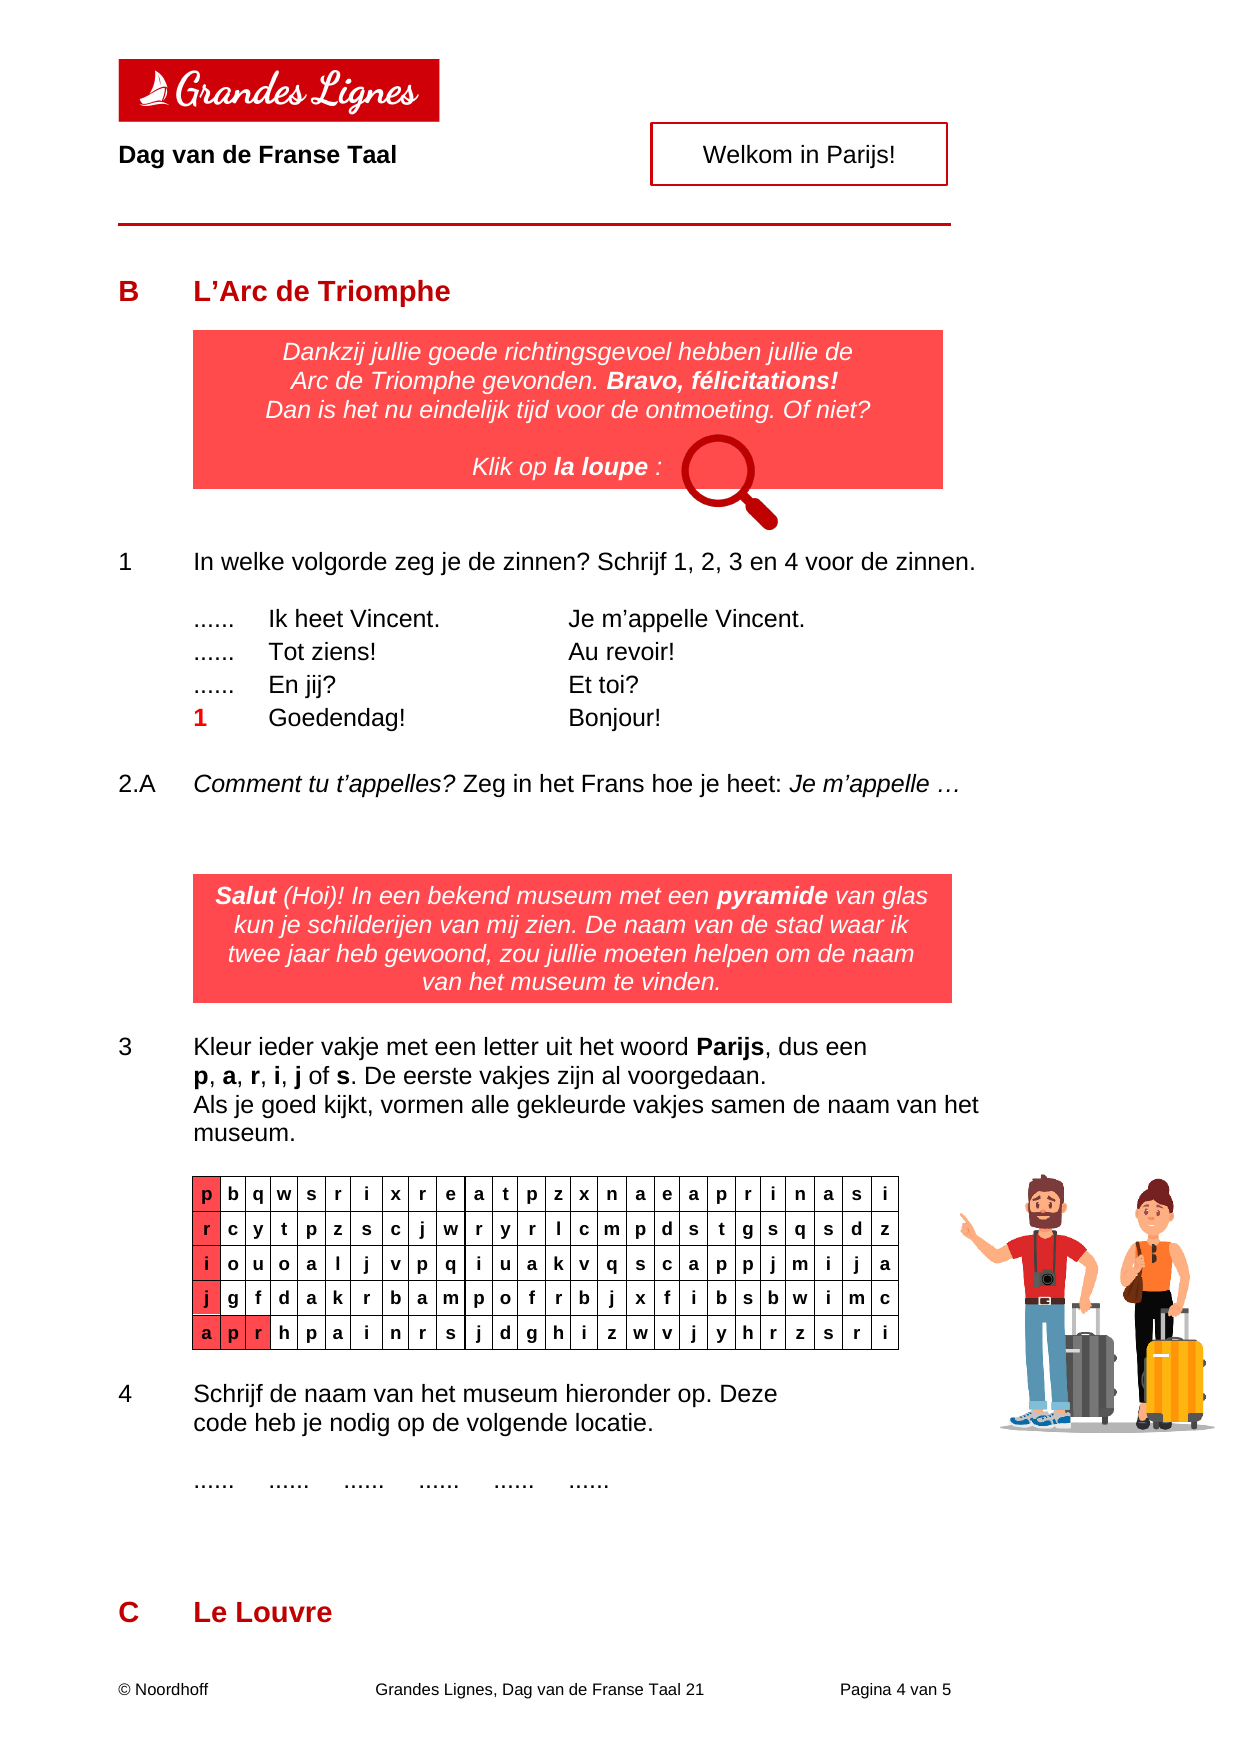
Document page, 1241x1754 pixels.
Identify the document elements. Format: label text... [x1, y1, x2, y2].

table_cell t [708, 1212, 735, 1245]
table_cell z [872, 1212, 898, 1245]
table_cell p [708, 1246, 735, 1280]
text 3 Kleur ieder vakje met een letter uit het woord Parijs, dus een [118, 1032, 1019, 1061]
table_header i [872, 1177, 898, 1211]
table_cell s [437, 1316, 464, 1349]
table_cell m [843, 1281, 871, 1314]
table_cell c [655, 1246, 679, 1280]
table_cell w [437, 1212, 464, 1245]
table_cell o [221, 1246, 245, 1280]
table_cell r [518, 1212, 545, 1245]
table_cell p [298, 1316, 325, 1349]
table_header s [843, 1177, 871, 1211]
table_header a [815, 1177, 842, 1211]
table_header q [246, 1177, 270, 1211]
text C Le Louvre [118, 1595, 803, 1628]
table_cell d [655, 1212, 679, 1245]
picture [671, 424, 788, 540]
table_cell i [872, 1316, 898, 1349]
table_cell p [466, 1281, 492, 1314]
table_cell l [546, 1212, 570, 1245]
table_cell k [546, 1246, 570, 1280]
table_header w [271, 1177, 297, 1211]
table_cell u [493, 1246, 517, 1280]
table_cell s [680, 1212, 707, 1245]
table_cell a [326, 1316, 350, 1349]
table_cell p [409, 1246, 436, 1280]
table_cell z [786, 1316, 814, 1349]
table_cell s [351, 1212, 382, 1245]
table_cell k [326, 1281, 350, 1314]
table_cell s [761, 1212, 785, 1245]
table_cell p [627, 1212, 654, 1245]
table_cell s [627, 1246, 654, 1280]
table_cell g [221, 1281, 245, 1314]
table_cell c [571, 1212, 597, 1245]
table_cell c [872, 1281, 898, 1314]
table_header x [383, 1177, 408, 1211]
text code heb je nodig op de volgende locatie. [118, 1408, 803, 1465]
table_header p [518, 1177, 545, 1211]
table_cell i [571, 1316, 597, 1349]
table_cell j [761, 1246, 785, 1280]
table_cell b [571, 1281, 597, 1314]
table_cell s [736, 1281, 760, 1314]
table_cell b [708, 1281, 735, 1314]
table_header e [655, 1177, 679, 1211]
table_cell j [409, 1212, 436, 1245]
table_cell i [466, 1246, 492, 1280]
table_cell i [815, 1281, 842, 1314]
table_cell h [736, 1316, 760, 1349]
table_cell p [221, 1316, 245, 1349]
table_cell y [708, 1316, 735, 1349]
table_cell r [351, 1281, 382, 1314]
table_header Dankzij jullie goede richtingsgevoel hebben jullie de Arc de Triomphe gevonden. Bravo, félicitations! Dan is het nu eindelijk tijd voor de ontmoeting. Of niet? Klik op la loupe : [193, 330, 943, 489]
table_cell o [493, 1281, 517, 1314]
table_cell j [351, 1246, 382, 1280]
table_cell v [655, 1316, 679, 1349]
table_header t [493, 1177, 517, 1211]
table_cell y [493, 1212, 517, 1245]
table_header i [761, 1177, 785, 1211]
table_cell z [598, 1316, 626, 1349]
table_cell o [271, 1246, 297, 1280]
table_header s [298, 1177, 325, 1211]
table_cell r [466, 1212, 492, 1245]
text ...... ...... ...... ...... ...... ...... [118, 1465, 1034, 1494]
table_cell j [466, 1316, 492, 1349]
table_cell z [326, 1212, 350, 1245]
table_cell n [383, 1316, 408, 1349]
text p, a, r, i, j of s. De eerste vakjes zijn al voorgedaan. Als je goed kijkt, vormen alle gekleurde vakjes samen de naam van het [118, 1061, 1019, 1118]
table_cell s [815, 1316, 842, 1349]
table_cell a [680, 1246, 707, 1280]
table_cell r [246, 1316, 270, 1349]
table_header n [598, 1177, 626, 1211]
table_cell b [383, 1281, 408, 1314]
table_header p [193, 1177, 220, 1211]
table_cell x [627, 1281, 654, 1314]
table_cell j [598, 1281, 626, 1314]
table_cell l [326, 1246, 350, 1280]
picture [118, 59, 440, 122]
table_cell i [193, 1246, 220, 1280]
table_cell r [409, 1316, 436, 1349]
table_cell j [193, 1281, 220, 1314]
table_cell p [298, 1212, 325, 1245]
table_cell i [351, 1316, 382, 1349]
table_header x [571, 1177, 597, 1211]
table_cell u [246, 1246, 270, 1280]
table_cell d [843, 1212, 871, 1245]
table_cell q [786, 1212, 814, 1245]
table_header i [351, 1177, 382, 1211]
table_header p [708, 1177, 735, 1211]
text 4 Schrijf de naam van het museum hieronder op. Deze [118, 1350, 803, 1408]
table_cell h [271, 1316, 297, 1349]
picture [950, 1162, 1232, 1444]
table_cell g [736, 1212, 760, 1245]
table_header Salut (Hoi)! In een bekend museum met een pyramide van glas kun je schilderijen van mij zien. De naam van de stad waar ik twee jaar heb gewoond, zou jullie moeten helpen om de naam van het museum te vinden. [193, 874, 952, 1003]
table_cell r [761, 1316, 785, 1349]
table_cell w [786, 1281, 814, 1314]
table_cell d [493, 1316, 517, 1349]
table_cell j [680, 1316, 707, 1349]
table_cell i [680, 1281, 707, 1314]
table_cell q [598, 1246, 626, 1280]
table_header z [546, 1177, 570, 1211]
table_cell f [518, 1281, 545, 1314]
table_cell v [571, 1246, 597, 1280]
table_cell s [815, 1212, 842, 1245]
table_cell p [736, 1246, 760, 1280]
text B L’Arc de Triomphe [118, 274, 1034, 308]
table_cell a [298, 1281, 325, 1314]
table_cell v [383, 1246, 408, 1280]
table_cell b [761, 1281, 785, 1314]
table_cell w [627, 1316, 654, 1349]
table_cell t [271, 1212, 297, 1245]
table_cell c [383, 1212, 408, 1245]
table_cell j [843, 1246, 871, 1280]
table_header e [437, 1177, 464, 1211]
table_cell c [221, 1212, 245, 1245]
table_cell a [518, 1246, 545, 1280]
table_cell a [409, 1281, 436, 1314]
table_header r [326, 1177, 350, 1211]
text 1 In welke volgorde zeg je de zinnen? Schrijf 1, 2, 3 en 4 voor de zinnen. [118, 518, 1034, 575]
table_cell r [843, 1316, 871, 1349]
table_header n [786, 1177, 814, 1211]
table_cell h [546, 1316, 570, 1349]
table_cell i [815, 1246, 842, 1280]
table_cell m [437, 1281, 464, 1314]
table_header a [680, 1177, 707, 1211]
table_header a [627, 1177, 654, 1211]
text ...... Ik heet Vincent. Je m’appelle Vincent. ...... Tot ziens! Au revoir! ...... En jij? Et toi? 1 Goedendag! Bonjour! 2.A Comment tu t’appelles? Zeg in het Frans hoe je heet: Je m’appelle … [118, 604, 1034, 869]
table_header b [221, 1177, 245, 1211]
table_cell r [546, 1281, 570, 1314]
table_cell m [786, 1246, 814, 1280]
text museum. [118, 1118, 1019, 1176]
table_cell y [246, 1212, 270, 1245]
table_cell a [298, 1246, 325, 1280]
table_header r [736, 1177, 760, 1211]
table_cell q [437, 1246, 464, 1280]
table_cell d [271, 1281, 297, 1314]
table_cell a [193, 1316, 220, 1349]
table_header a [466, 1177, 492, 1211]
table_cell m [598, 1212, 626, 1245]
table_header r [409, 1177, 436, 1211]
table_cell f [655, 1281, 679, 1314]
table_cell r [193, 1212, 220, 1245]
table_cell f [246, 1281, 270, 1314]
table_cell g [518, 1316, 545, 1349]
table_cell a [872, 1246, 898, 1280]
